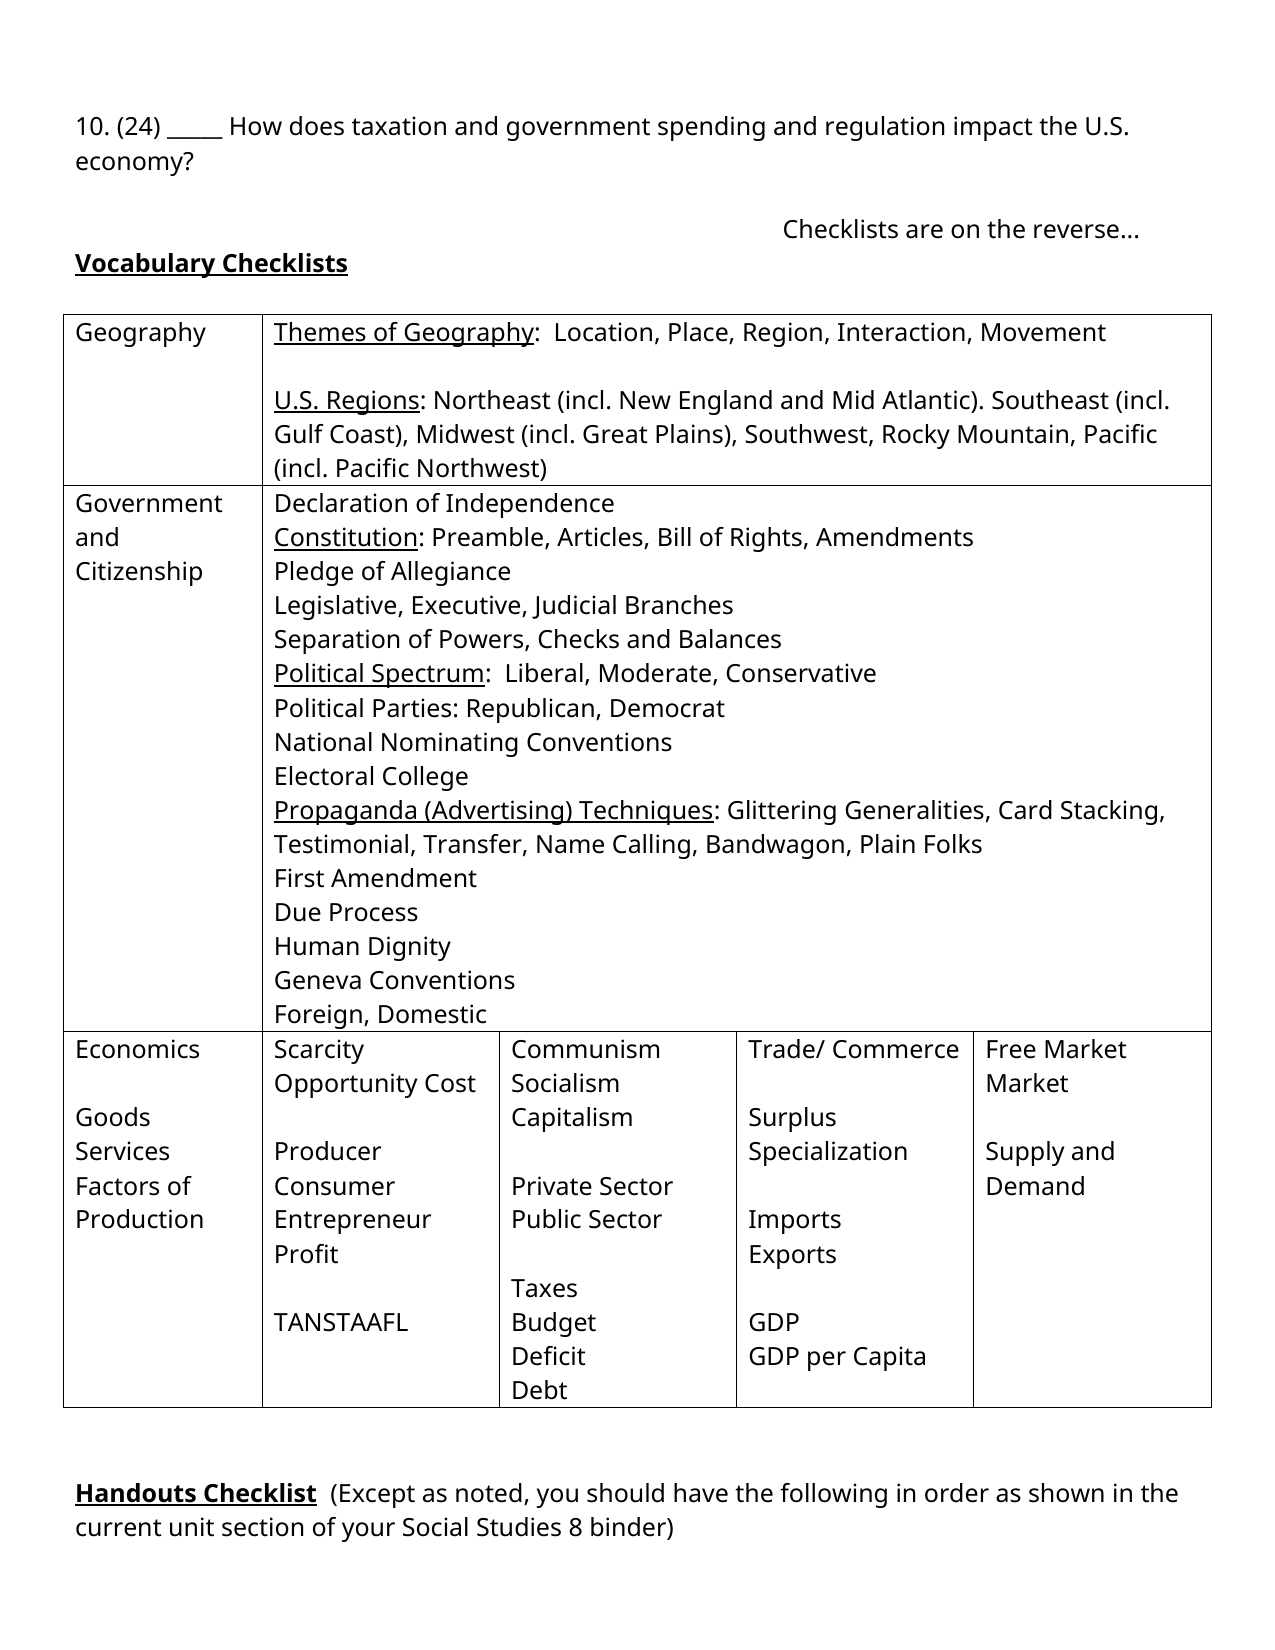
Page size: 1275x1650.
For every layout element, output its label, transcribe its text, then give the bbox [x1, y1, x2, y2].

table_cell Declaration of Independence Constitution: Preamble, Articles, Bill of Rights, Amendments Pledge of Allegiance Legislative, Executive, Judicial Branches Separation of Powers, Checks and Balances Political Spectrum: Liberal, Moderate, Conservative Political Parties: Republican, Democrat National Nominating Conventions Electoral College Propaganda (Advertising) Techniques: Glittering Generalities, Card Stacking, Testimonial, Transfer, Name Calling, Bandwagon, Plain Folks First Amendment Due Process Human Dignity Geneva Conventions Foreign, Domestic [263, 486, 1211, 1031]
text Vocabulary Checklists [75, 245, 1200, 279]
table_header Geography [64, 315, 262, 485]
text Handouts Checklist (Except as noted, you should have the following in order as shown in the current unit section of your Social Studies 8 binder) [75, 1476, 1200, 1544]
table_cell Free Market Market Supply and Demand [974, 1032, 1211, 1407]
text 10. (24) _____ How does taxation and government spending and regulation impact the U.S. economy? [75, 109, 1200, 177]
table_cell Scarcity Opportunity Cost Producer Consumer Entrepreneur Profit TANSTAAFL [263, 1032, 499, 1407]
table_cell Government and Citizenship [64, 486, 262, 1031]
table_header Themes of Geography: Location, Place, Region, Interaction, Movement U.S. Regions: Northeast (incl. New England and Mid Atlantic). Southeast (incl. Gulf Coast), Midwest (incl. Great Plains), Southwest, Rocky Mountain, Pacific (incl. Pacific Northwest) [263, 315, 1211, 485]
text Checklists are on the reverse... [75, 211, 1200, 245]
table_cell Communism Socialism Capitalism Private Sector Public Sector Taxes Budget Deficit Debt [500, 1032, 736, 1407]
table_cell Economics Goods Services Factors of Production [64, 1032, 262, 1407]
table_cell Trade/ Commerce Surplus Specialization Imports Exports GDP GDP per Capita [737, 1032, 973, 1407]
